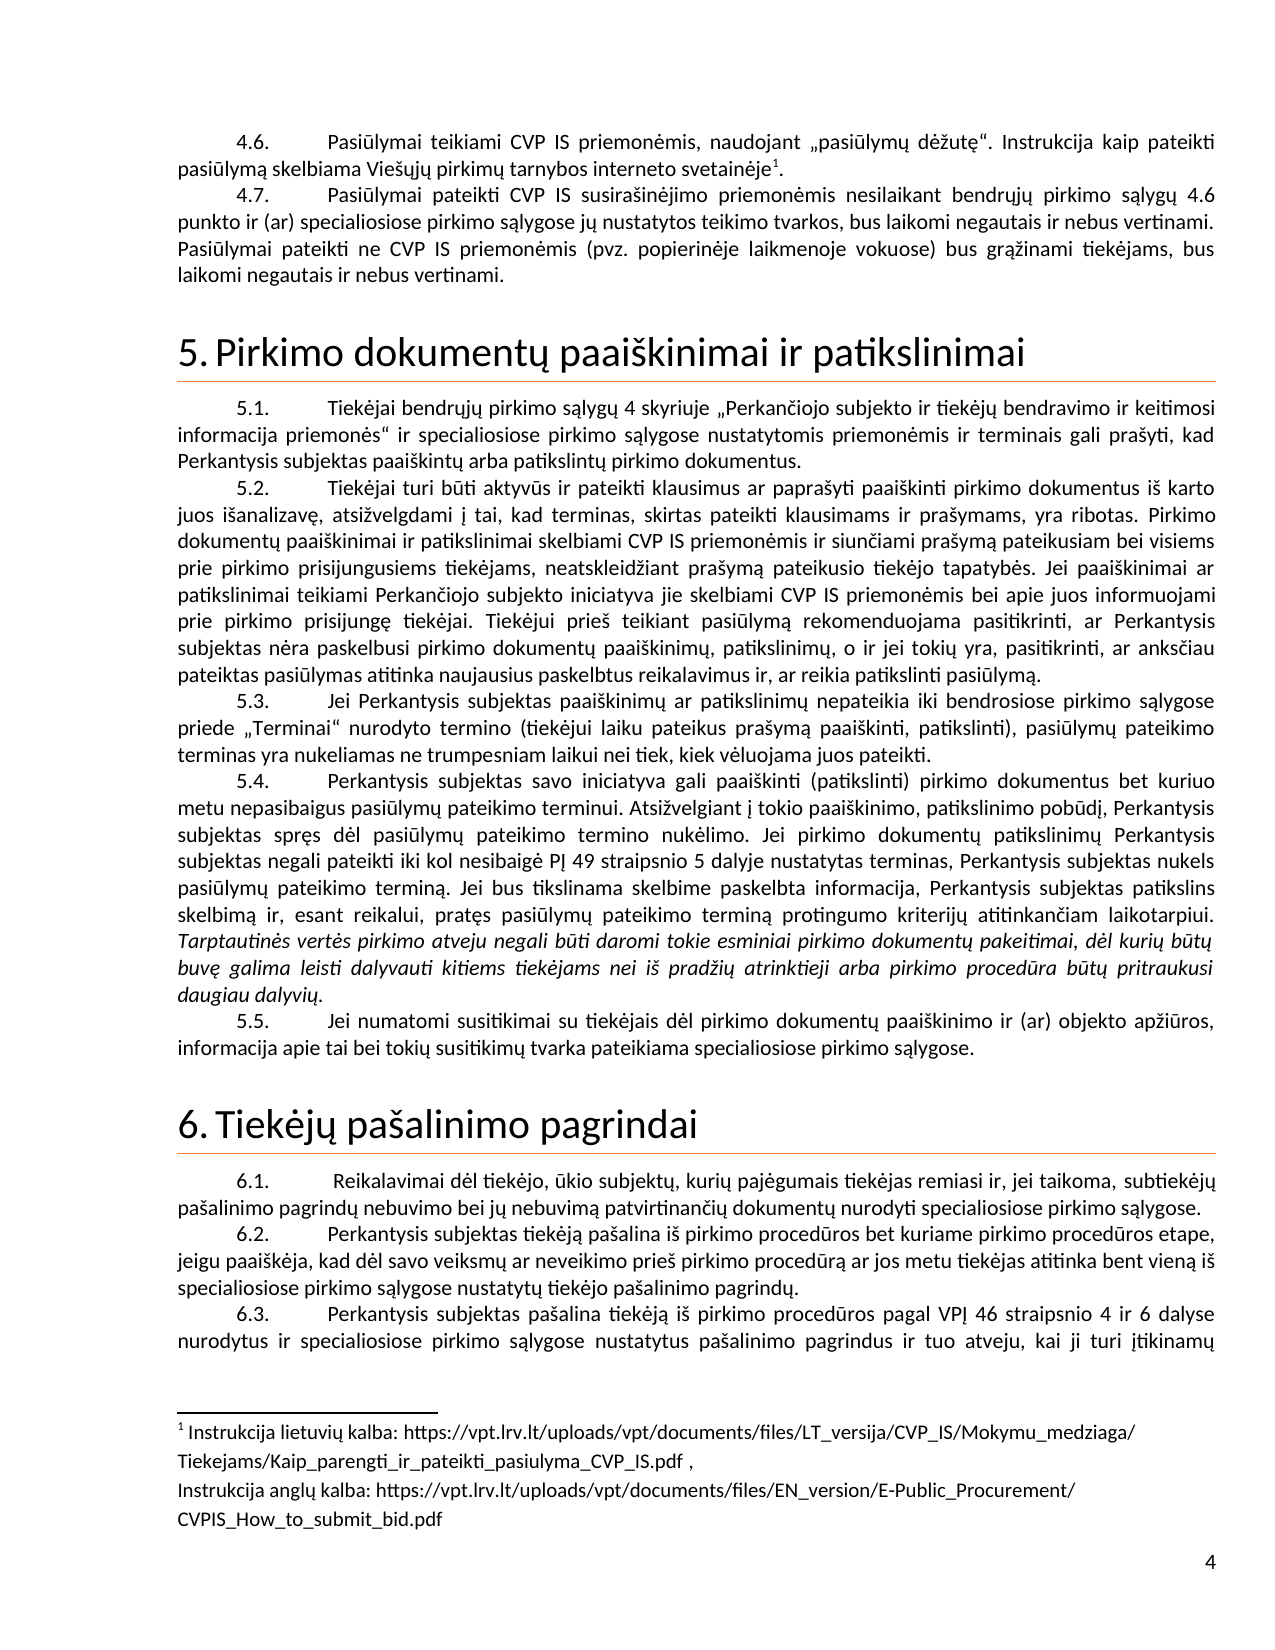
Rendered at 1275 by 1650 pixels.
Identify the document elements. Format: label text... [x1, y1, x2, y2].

list Perkantysis subjektas tiekėją pašalina iš pirkimo procedūros bet kuriame pirkimo procedūros etape, jeigu paaiškėja, kad dėl savo veiksmų ar neveikimo prieš pirkimo procedūrą ar jos metu tiekėjas atitinka bent vieną iš specialiosiose pirkimo sąlygose nustatytų tiekėjo pašalinimo pagrindų. [177, 1220, 1216, 1300]
list Jei numatomi susitikimai su tiekėjais dėl pirkimo dokumentų paaiškinimo ir (ar) objekto apžiūros, informacija apie tai bei tokių susitikimų tvarka pateikiama specialiosiose pirkimo sąlygose. [177, 1008, 1216, 1061]
list Jei Perkantysis subjektas paaiškinimų ar patikslinimų nepateikia iki bendrosiose pirkimo sąlygose priede „Terminai“ nurodyto termino (tiekėjui laiku pateikus prašymą paaiškinti, patikslinti), pasiūlymų pateikimo terminas yra nukeliamas ne trumpesniam laikui nei tiek, kiek vėluojama juos pateikti. [177, 688, 1216, 768]
list Pasiūlymai teikiami CVP IS priemonėmis, naudojant „pasiūlymų dėžutę“. Instrukcija kaip pateikti pasiūlymą skelbiama Viešųjų pirkimų tarnybos interneto svetainėje. [177, 128, 1216, 182]
subtitle Tiekėjų pašalinimo pagrindai [177, 1098, 1216, 1153]
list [177, 1300, 1216, 1354]
list Tiekėjai bendrųjų pirkimo sąlygų 4 skyriuje „Perkančiojo subjekto ir tiekėjų bendravimo ir keitimosi informacija priemonės“ ir specialiosiose pirkimo sąlygose nustatytomis priemonėmis ir terminais gali prašyti, kad Perkantysis subjektas paaiškintų arba patikslintų pirkimo dokumentus. [177, 394, 1216, 474]
subtitle Pirkimo dokumentų paaiškinimai ir patikslinimai [177, 326, 1216, 381]
list Tiekėjai turi būti aktyvūs ir pateikti klausimus ar paprašyti paaiškinti pirkimo dokumentus iš karto juos išanalizavę, atsižvelgdami į tai, kad terminas, skirtas pateikti klausimams ir prašymams, yra ribotas. Pirkimo dokumentų paaiškinimai ir patikslinimai skelbiami CVP IS priemonėmis ir siunčiami prašymą pateikusiam bei visiems prie pirkimo prisijungusiems tiekėjams, neatskleidžiant prašymą pateikusio tiekėjo tapatybės. Jei paaiškinimai ar patikslinimai teikiami Perkančiojo subjekto iniciatyva jie skelbiami CVP IS priemonėmis bei apie juos informuojami prie pirkimo prisijungę tiekėjai. Tiekėjui prieš teikiant pasiūlymą rekomenduojama pasitikrinti, ar Perkantysis subjektas nėra paskelbusi pirkimo dokumentų paaiškinimų, patikslinimų, o ir jei tokių yra, pasitikrinti, ar anksčiau pateiktas pasiūlymas atitinka naujausius paskelbtus reikalavimus ir, ar reikia patikslinti pasiūlymą. [177, 474, 1216, 688]
list Reikalavimai dėl tiekėjo, ūkio subjektų, kurių pajėgumais tiekėjas remiasi ir, jei taikoma, subtiekėjų pašalinimo pagrindų nebuvimo bei jų nebuvimą patvirtinančių dokumentų nurodyti specialiosiose pirkimo sąlygose. [177, 1167, 1216, 1220]
list Perkantysis subjektas savo iniciatyva gali paaiškinti (patikslinti) pirkimo dokumentus bet kuriuo metu nepasibaigus pasiūlymų pateikimo terminui. Atsižvelgiant į tokio paaiškinimo, patikslinimo pobūdį, Perkantysis subjektas spręs dėl pasiūlymų pateikimo termino nukėlimo. Jei pirkimo dokumentų patikslinimų Perkantysis subjektas negali pateikti iki kol nesibaigė PĮ 49 straipsnio 5 dalyje nustatytas terminas, Perkantysis subjektas nukels pasiūlymų pateikimo terminą. Jei bus tikslinama skelbime paskelbta informacija, Perkantysis subjektas patikslins skelbimą ir, esant reikalui, pratęs pasiūlymų pateikimo terminą protingumo kriterijų atitinkančiam laikotarpiui. Tarptautinės vertės pirkimo atveju negali būti daromi tokie esminiai pirkimo dokumentų pakeitimai, dėl kurių būtų buvę galima leisti dalyvauti kitiems tiekėjams nei iš pradžių atrinktieji arba pirkimo procedūra būtų pritraukusi daugiau dalyvių. [177, 768, 1216, 1008]
list Pasiūlymai pateikti CVP IS susirašinėjimo priemonėmis nesilaikant bendrųjų pirkimo sąlygų 4.6 punkto ir (ar) specialiosiose pirkimo sąlygose jų nustatytos teikimo tvarkos, bus laikomi negautais ir nebus vertinami. Pasiūlymai pateikti ne CVP IS priemonėmis (pvz. popierinėje laikmenoje vokuose) bus grąžinami tiekėjams, bus laikomi negautais ir nebus vertinami. [177, 182, 1216, 288]
